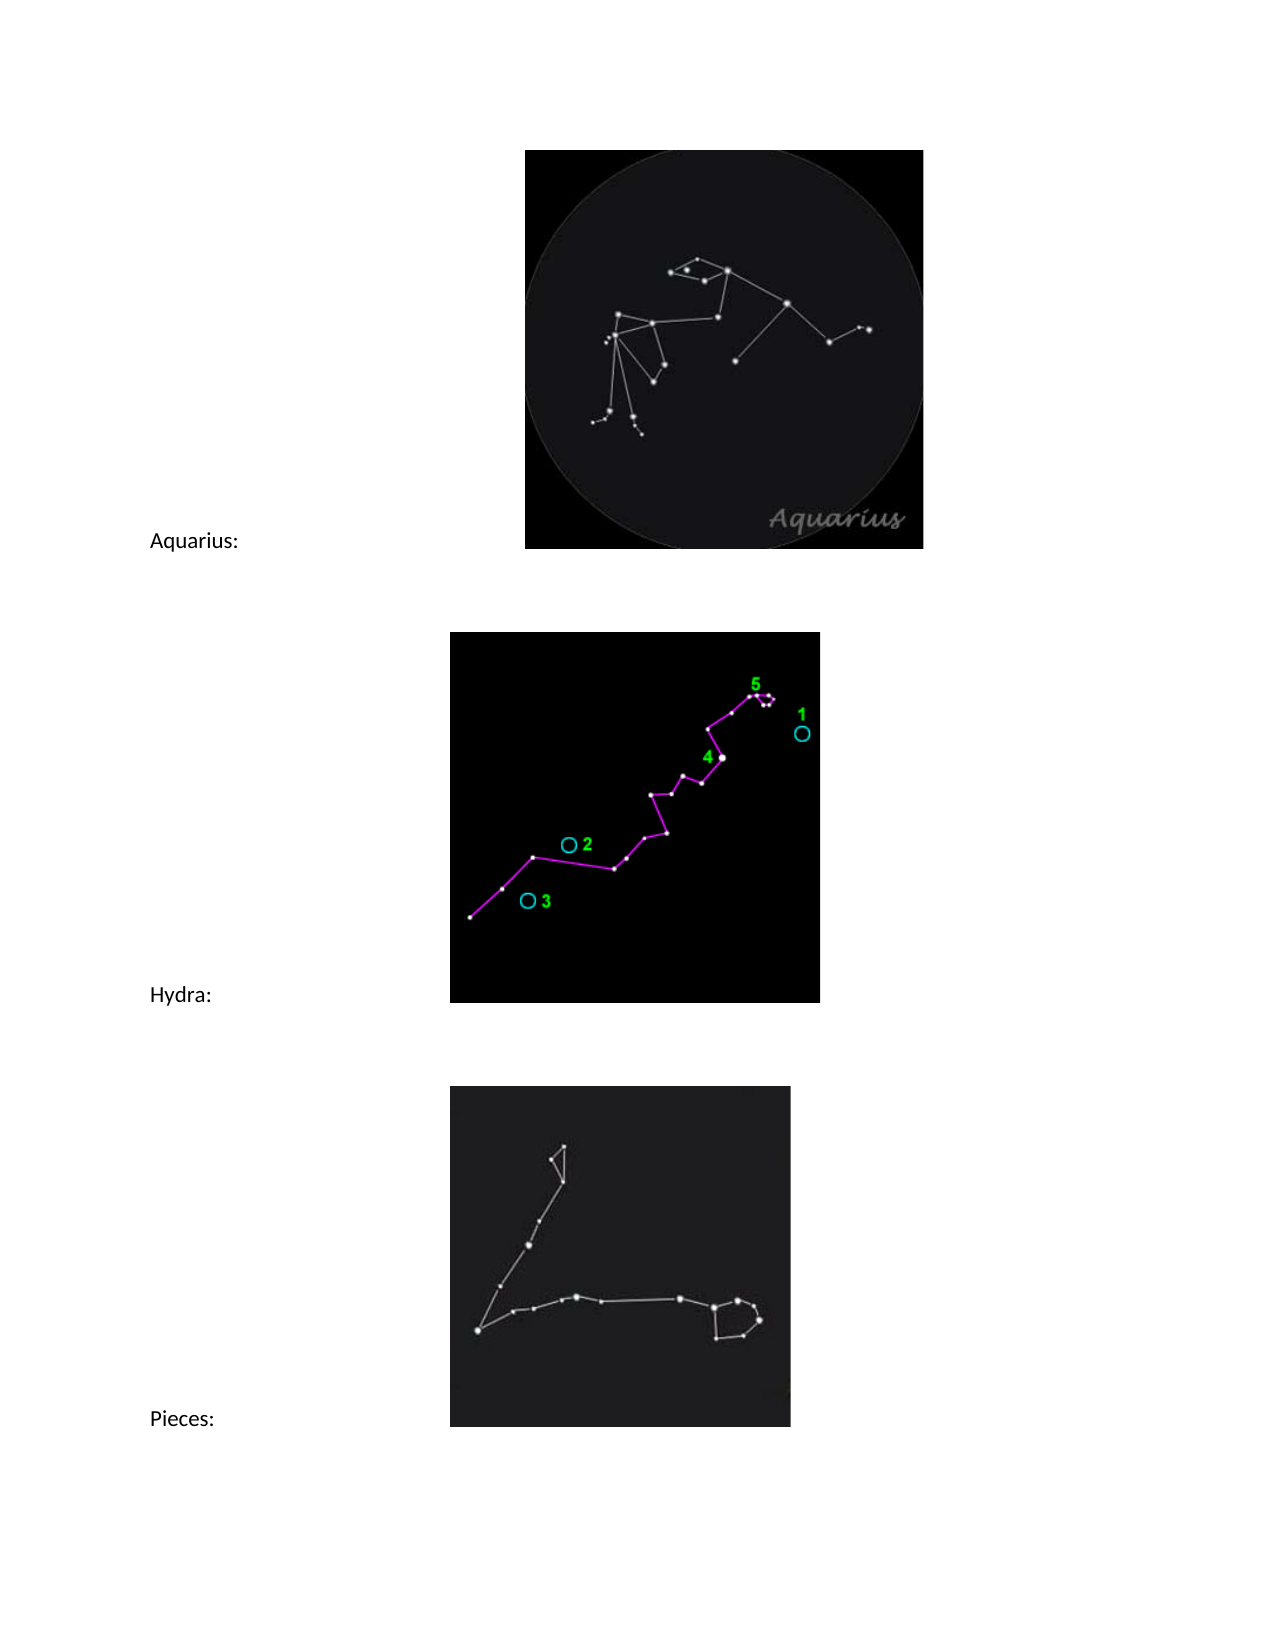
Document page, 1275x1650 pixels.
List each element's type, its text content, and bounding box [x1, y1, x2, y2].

picture [525, 150, 924, 549]
picture [450, 632, 821, 1003]
picture [450, 1086, 791, 1427]
